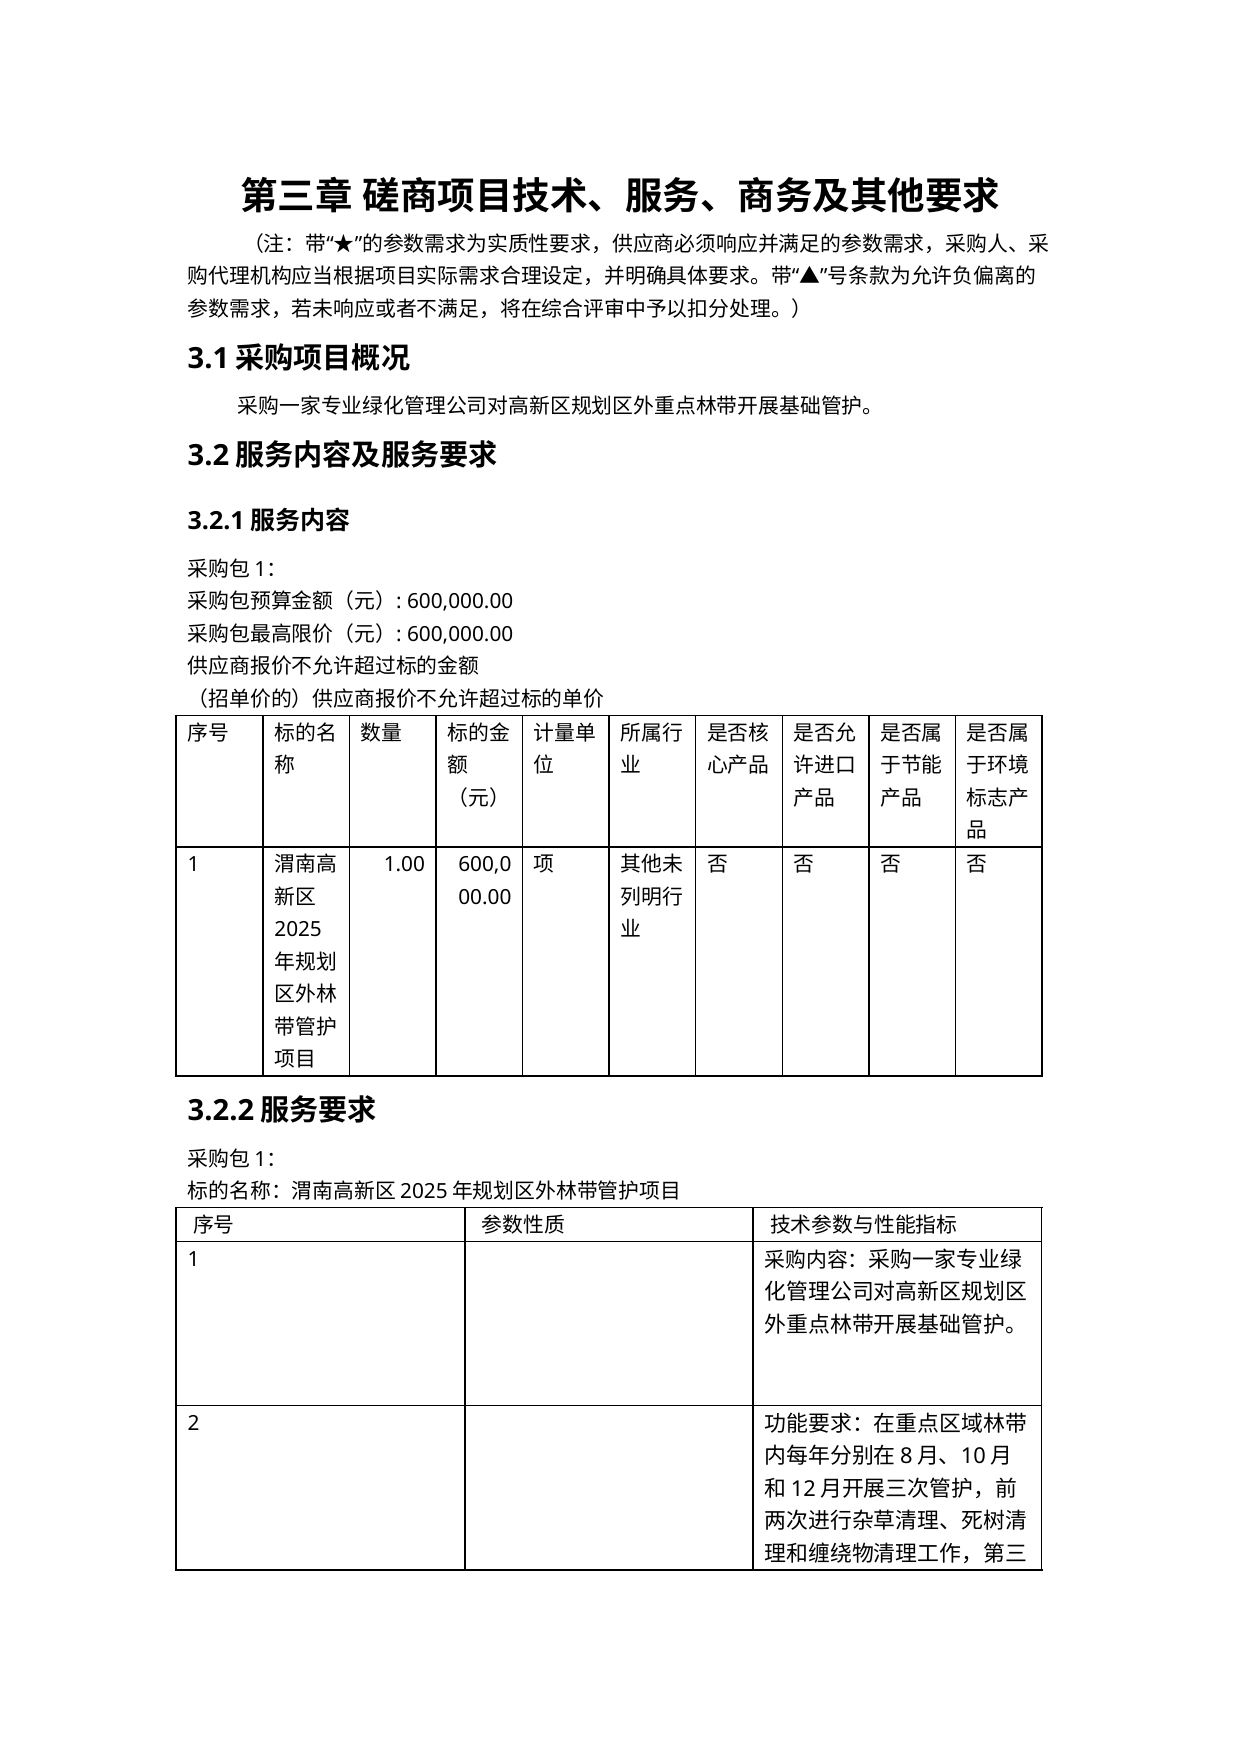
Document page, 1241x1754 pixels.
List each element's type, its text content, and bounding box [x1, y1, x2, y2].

table_cell 2 [177, 1406, 464, 1569]
table_header 数量 [350, 716, 435, 846]
text 第三章 磋商项目技术、服务、商务及其他要求 [187, 162, 1053, 227]
table_cell 1.00 [350, 848, 435, 1075]
text 标的名称：渭南高新区2025年规划区外林带管护项目 [187, 1174, 1053, 1207]
text （注：带“★”的参数需求为实质性要求，供应商必须响应并满足的参数需求，采购人、采购代理机构应当根据项目实际需求合理设定，并明确具体要求。带“▲”号条款为允许负偏离的参数需求，若未响应或者不满足，将在综合评审中予以扣分处理。） [187, 227, 1053, 324]
table_header 序号 [177, 716, 262, 846]
table_header 技术参数与性能指标 [754, 1208, 1041, 1241]
table_header 是否核心产品 [696, 716, 782, 846]
table_header 计量单位 [523, 716, 608, 846]
table_cell 否 [870, 848, 955, 1075]
table_cell 其他未列明行业 [610, 848, 695, 1075]
table_header 是否属于环境标志产品 [956, 716, 1041, 846]
text 供应商报价不允许超过标的金额 [187, 649, 1053, 682]
text 3.2.1服务内容 [187, 487, 1053, 552]
table_header 所属行业 [610, 716, 695, 846]
table_header 参数性质 [466, 1208, 752, 1241]
text 3.1采购项目概况 [187, 324, 1053, 389]
table_cell 否 [696, 848, 782, 1075]
text 采购包1： [187, 1142, 1053, 1174]
table_cell [466, 1242, 752, 1405]
table_cell 1 [177, 1242, 464, 1405]
table_cell 项 [523, 848, 608, 1075]
text 采购包预算金额（元）: 600,000.00 [187, 584, 1053, 617]
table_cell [754, 1406, 1041, 1569]
text 3.2.2服务要求 [187, 1077, 1053, 1142]
table_header 标的金额 （元） [437, 716, 522, 846]
table_header 是否允许进口产品 [783, 716, 868, 846]
table_cell 否 [956, 848, 1041, 1075]
text 采购一家专业绿化管理公司对高新区规划区外重点林带开展基础管护。 [187, 389, 1053, 422]
table_header 标的名称 [264, 716, 349, 846]
table_cell [466, 1406, 752, 1569]
table_cell 渭南高新区2025年规划区外林带管护项目 [264, 848, 349, 1075]
text （招单价的）供应商报价不允许超过标的单价 [187, 682, 1053, 714]
table_header 是否属于节能产品 [870, 716, 955, 846]
text 采购包1： [187, 552, 1053, 584]
text 采购包最高限价（元）: 600,000.00 [187, 617, 1053, 649]
text 3.2服务内容及服务要求 [187, 422, 1053, 487]
table_cell 采购内容：采购一家专业绿化管理公司对高新区规划区外重点林带开展基础管护。 [754, 1242, 1041, 1405]
table_header 序号 [177, 1208, 464, 1241]
table_cell 1 [177, 848, 262, 1075]
table_cell 600,000.00 [437, 848, 522, 1075]
table_cell 否 [783, 848, 868, 1075]
